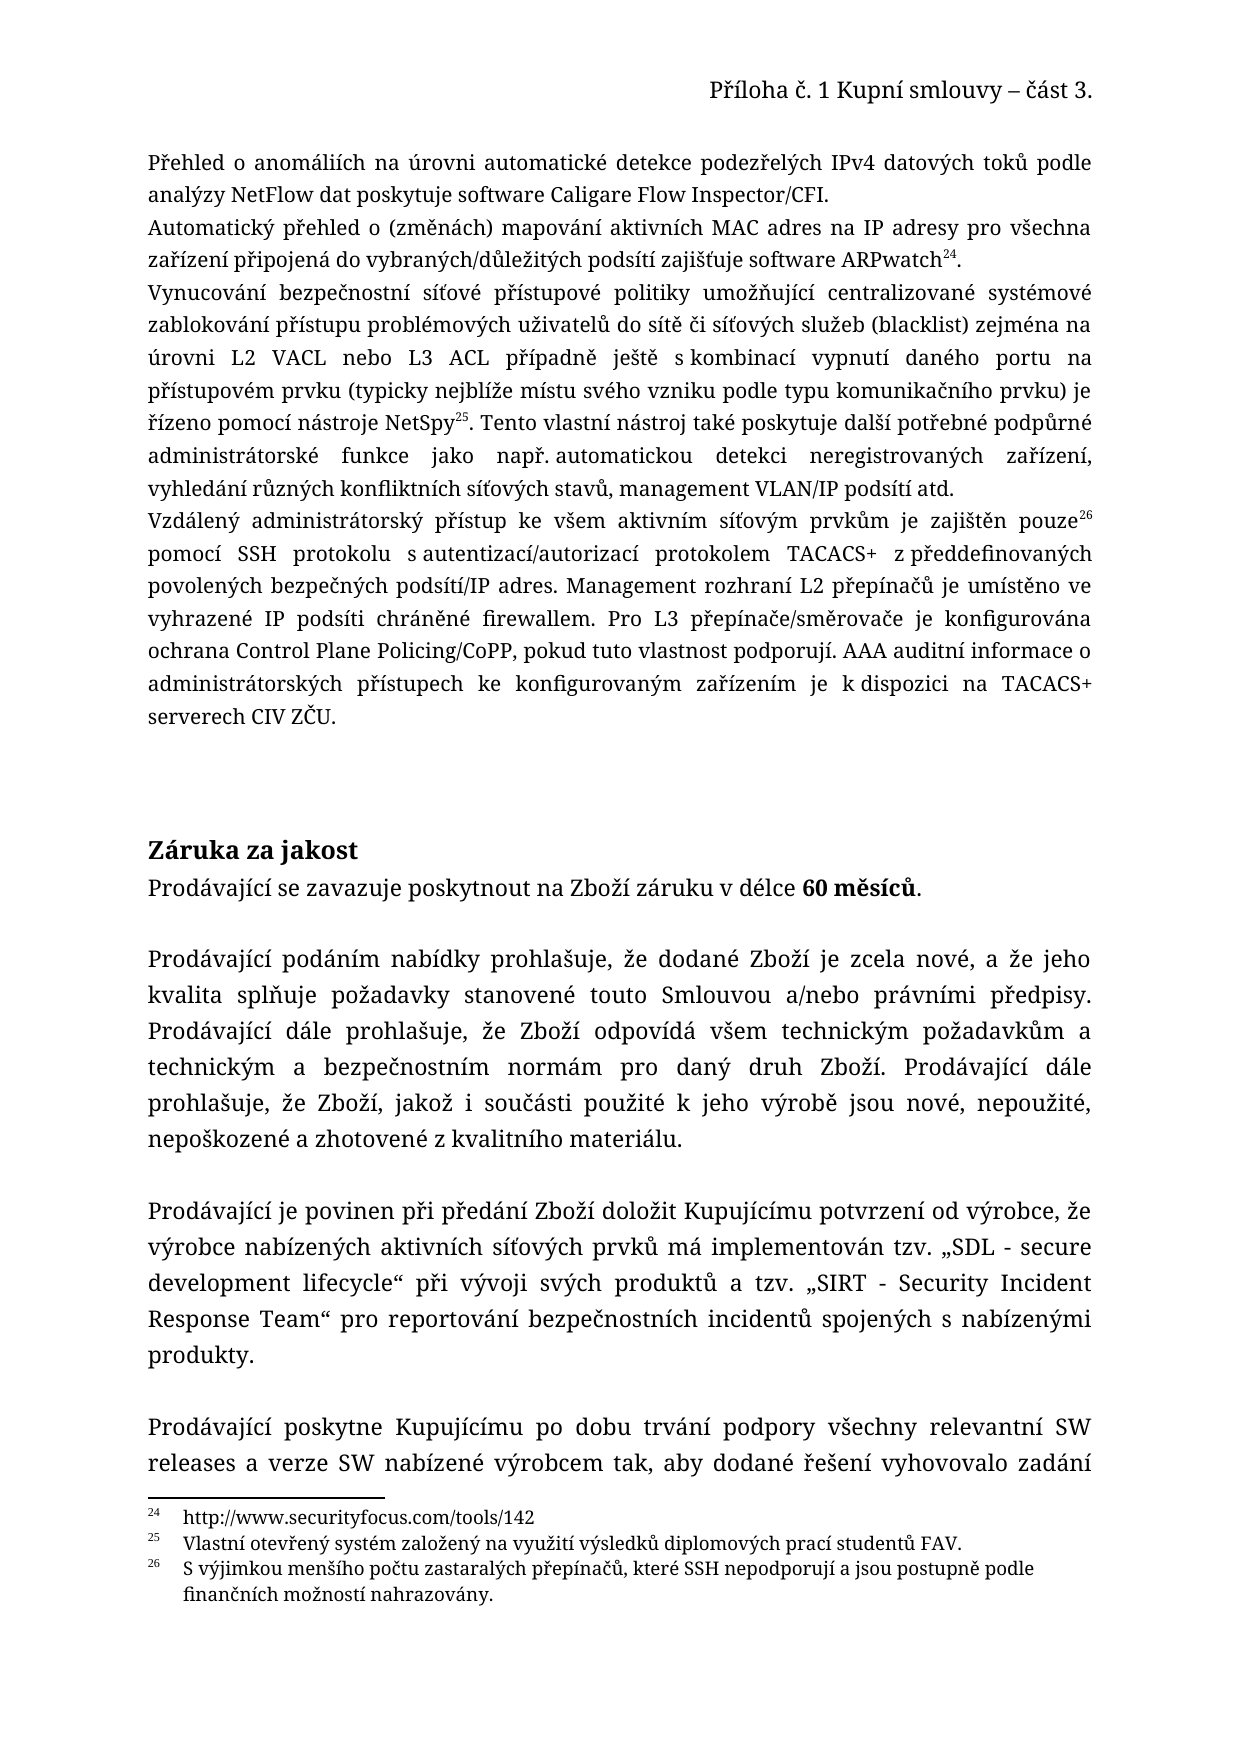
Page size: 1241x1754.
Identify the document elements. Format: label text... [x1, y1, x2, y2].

text Automatický přehled o (změnách) mapování aktivních MAC adres na IP adresy pro všechna zařízení připojená do vybraných/důležitých podsítí zajišťuje software ARPwatch. [148, 213, 1093, 274]
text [148, 1411, 1093, 1478]
text Vynucování bezpečnostní síťové přístupové politiky umožňující centralizované systémové zablokování přístupu problémových uživatelů do sítě či síťových služeb (blacklist) zejména na úrovni L2 VACL nebo L3 ACL případně ještě s kombinací vypnutí daného portu na přístupovém prvku (typicky nejblíže místu svého vzniku podle typu komunikačního prvku) je řízeno pomocí nástroje NetSpy. Tento vlastní nástroj také poskytuje další potřebné podpůrné administrátorské funkce jako např. automatickou detekci neregistrovaných zařízení, vyhledání různých konfliktních síťových stavů, management VLAN/IP podsítí atd. [148, 278, 1093, 502]
text Prodávající podáním nabídky prohlašuje, že dodané Zboží je zcela nové, a že jeho kvalita splňuje požadavky stanovené touto Smlouvou a/nebo právními předpisy. Prodávající dále prohlašuje, že Zboží odpovídá všem technickým požadavkům a technickým a bezpečnostním normám pro daný druh Zboží. Prodávající dále prohlašuje, že Zboží, jakož i součásti použité k jeho výrobě jsou nové, nepoužité, nepoškozené a zhotovené z kvalitního materiálu. [148, 943, 1093, 1154]
text Prodávající je povinen při předání Zboží doložit Kupujícímu potvrzení od výrobce, že výrobce nabízených aktivních síťových prvků má implementován tzv. „SDL - secure development lifecycle“ při vývoji svých produktů a tzv. „SIRT - Security Incident Response Team“ pro reportování bezpečnostních incidentů spojených s nabízenými produkty. [148, 1195, 1093, 1370]
text Záruka za jakost [148, 832, 1093, 866]
text Prodávající se zavazuje poskytnout na Zboží záruku v délce 60 měsíců. [148, 871, 1093, 903]
text Vzdálený administrátorský přístup ke všem aktivním síťovým prvkům je zajištěn pouze pomocí SSH protokolu s autentizací/autorizací protokolem TACACS+ z předdefinovaných povolených bezpečných podsítí/IP adres. Management rozhraní L2 přepínačů je umístěno ve vyhrazené IP podsíti chráněné firewallem. Pro L3 přepínače/směrovače je konfigurována ochrana Control Plane Policing/CoPP, pokud tuto vlastnost podporují. AAA auditní informace o administrátorských přístupech ke konfigurovaným zařízením je k dispozici na TACACS+ serverech CIV ZČU. [148, 506, 1093, 730]
text Přehled o anomáliích na úrovni automatické detekce podezřelých IPv4 datových toků podle analýzy NetFlow dat poskytuje software Caligare Flow Inspector/CFI. [148, 148, 1093, 209]
